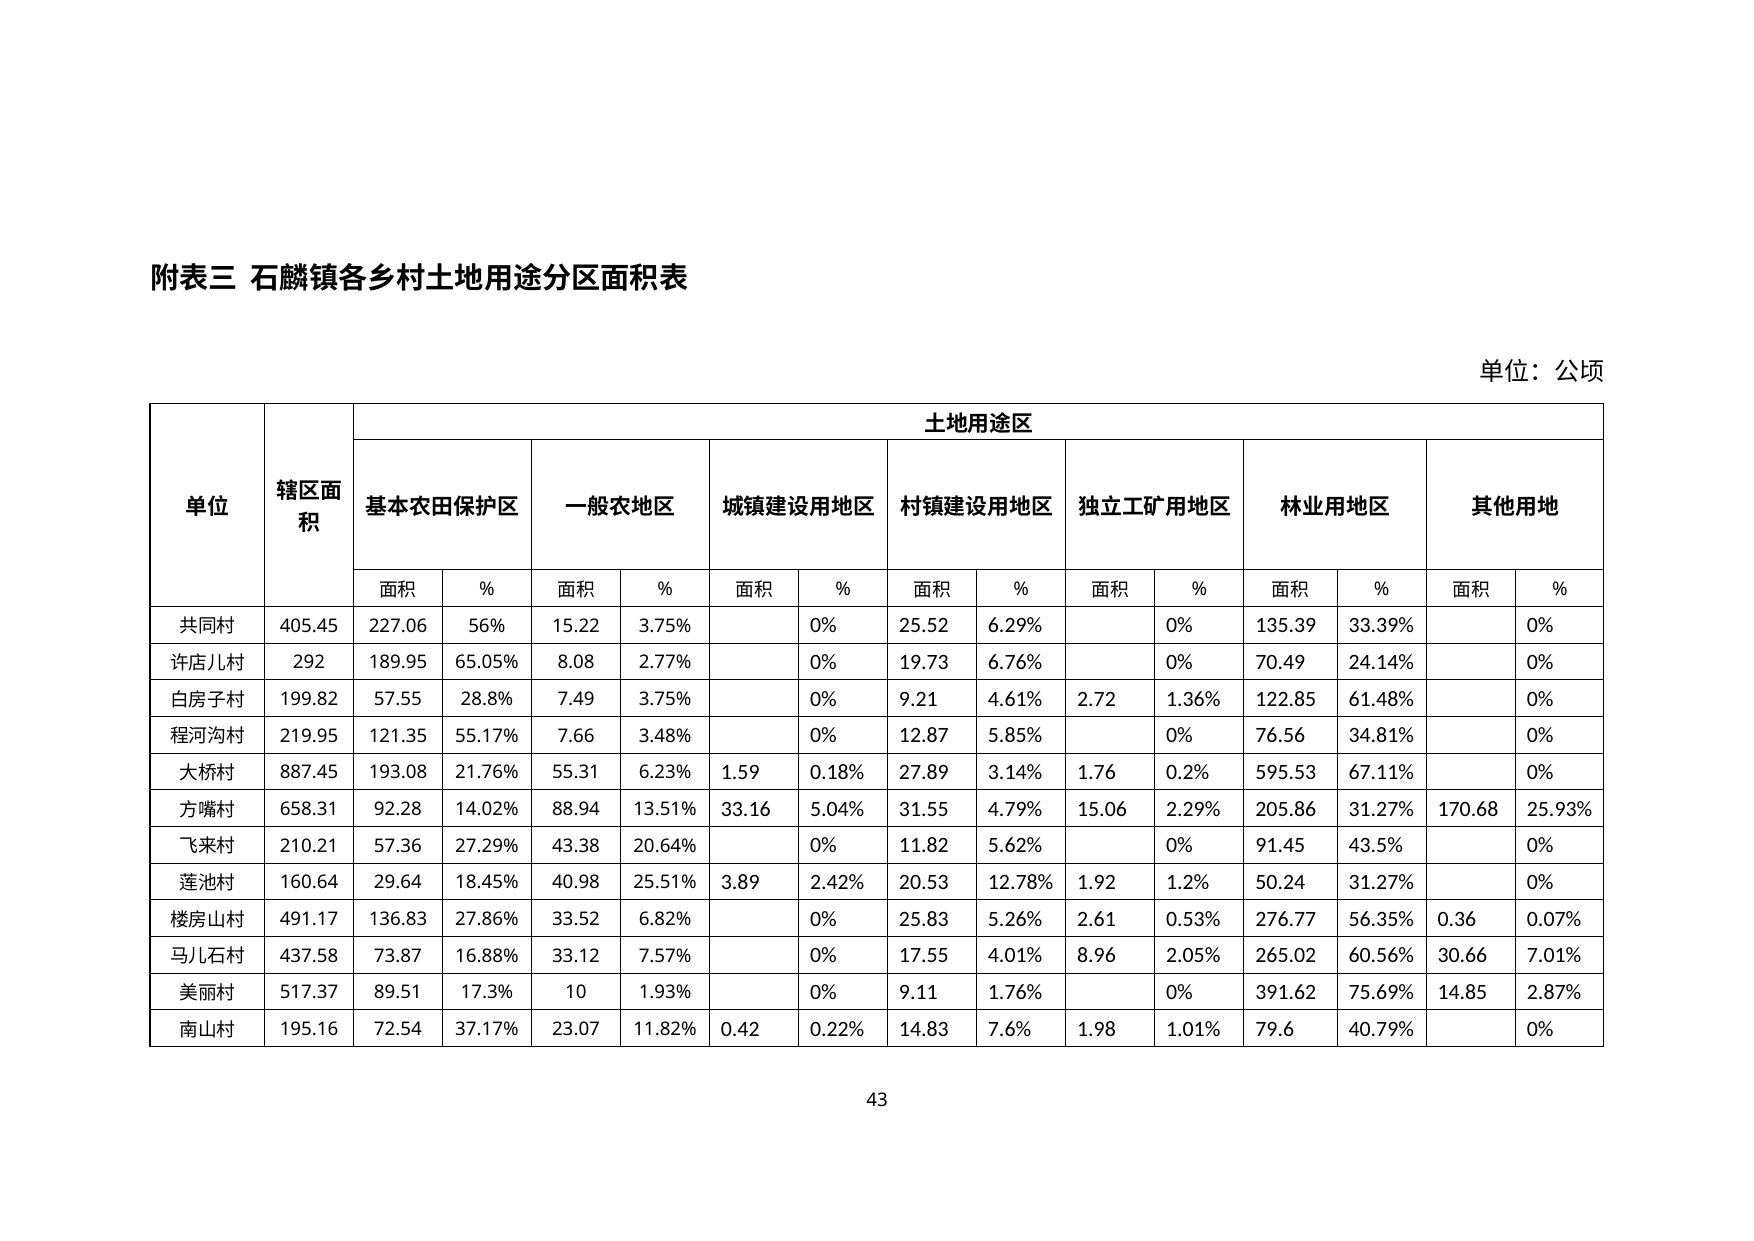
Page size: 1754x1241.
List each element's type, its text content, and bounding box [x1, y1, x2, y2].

table_cell 9.21 [888, 680, 976, 716]
table_cell 0% [1516, 607, 1603, 642]
table_header 辖区面积 [265, 404, 353, 606]
table_cell 491.17 [265, 900, 353, 936]
table_cell 27.86% [443, 900, 531, 936]
table_cell 0% [1516, 717, 1603, 752]
table_cell 73.87 [354, 937, 442, 972]
table_cell 11.82 [888, 827, 976, 862]
table_cell 70.49 [1244, 644, 1337, 679]
table_cell 0.07% [1516, 900, 1603, 936]
table_cell 0% [799, 900, 887, 936]
table_cell 16.88% [443, 937, 531, 972]
table_cell 1.76% [977, 974, 1065, 1009]
table_cell 0.22% [799, 1010, 887, 1046]
table_cell 0% [1155, 607, 1243, 642]
table_cell 219.95 [265, 717, 353, 752]
table_cell 0% [799, 607, 887, 642]
table_cell 57.36 [354, 827, 442, 862]
table_cell % [799, 570, 887, 606]
table_cell 14.83 [888, 1010, 976, 1046]
table_cell 0% [1516, 754, 1603, 789]
table_header 土地用途区 [354, 404, 1603, 439]
table_cell 6.29% [977, 607, 1065, 642]
table_cell 莲池村 [151, 864, 264, 899]
table_cell 37.17% [443, 1010, 531, 1046]
table_cell [1427, 607, 1515, 642]
table_cell 7.57% [621, 937, 709, 972]
table_cell [710, 827, 798, 862]
table_cell [1066, 717, 1154, 752]
table_cell 面积 [354, 570, 442, 606]
table_cell 31.55 [888, 790, 976, 826]
table_cell 0.18% [799, 754, 887, 789]
table_cell 共同村 [151, 607, 264, 642]
table_cell [710, 974, 798, 1009]
table_cell 34.81% [1338, 717, 1426, 752]
table_cell 5.04% [799, 790, 887, 826]
table_cell 31.27% [1338, 864, 1426, 899]
table_cell 43.5% [1338, 827, 1426, 862]
table_cell 面积 [532, 570, 620, 606]
table_cell 27.29% [443, 827, 531, 862]
table_cell 55.17% [443, 717, 531, 752]
table_cell [710, 607, 798, 642]
table_cell 0% [1155, 717, 1243, 752]
table_cell 0.42 [710, 1010, 798, 1046]
table_cell 2.61 [1066, 900, 1154, 936]
table_cell 大桥村 [151, 754, 264, 789]
table_cell 227.06 [354, 607, 442, 642]
table_cell 0% [799, 937, 887, 972]
table_cell 25.93% [1516, 790, 1603, 826]
table_cell 3.48% [621, 717, 709, 752]
table_cell 33.16 [710, 790, 798, 826]
table_cell 205.86 [1244, 790, 1337, 826]
table_cell 265.02 [1244, 937, 1337, 972]
table_cell 1.59 [710, 754, 798, 789]
table_cell 0% [1516, 680, 1603, 716]
table_cell 15.06 [1066, 790, 1154, 826]
table_cell 15.22 [532, 607, 620, 642]
table_cell 3.89 [710, 864, 798, 899]
table_cell 0% [1516, 827, 1603, 862]
table_cell 程河沟村 [151, 717, 264, 752]
table_cell 276.77 [1244, 900, 1337, 936]
table_cell 0.2% [1155, 754, 1243, 789]
table_cell 基本农田保护区 [354, 440, 531, 569]
table_cell 2.77% [621, 644, 709, 679]
table_cell 面积 [1244, 570, 1337, 606]
table_cell [1066, 644, 1154, 679]
table_cell % [621, 570, 709, 606]
table_cell 0% [1516, 864, 1603, 899]
table_cell 56% [443, 607, 531, 642]
table_cell [1066, 974, 1154, 1009]
table_cell 189.95 [354, 644, 442, 679]
table_cell [1427, 680, 1515, 716]
table_cell [1427, 754, 1515, 789]
table_cell 4.01% [977, 937, 1065, 972]
table_cell 33.39% [1338, 607, 1426, 642]
table_cell 0% [1516, 1010, 1603, 1046]
table_cell 村镇建设用地区 [888, 440, 1065, 569]
table_cell 其他用地 [1427, 440, 1603, 569]
table_cell 65.05% [443, 644, 531, 679]
table_cell [1066, 607, 1154, 642]
table_cell 2.87% [1516, 974, 1603, 1009]
table_cell 21.76% [443, 754, 531, 789]
table_cell [710, 680, 798, 716]
table_cell 白房子村 [151, 680, 264, 716]
table_cell 7.49 [532, 680, 620, 716]
table_cell 23.07 [532, 1010, 620, 1046]
table_cell 88.94 [532, 790, 620, 826]
table_cell 4.61% [977, 680, 1065, 716]
table_cell [1066, 827, 1154, 862]
table_cell 9.11 [888, 974, 976, 1009]
table_cell 28.8% [443, 680, 531, 716]
table_cell 飞来村 [151, 827, 264, 862]
table_cell 43.38 [532, 827, 620, 862]
table_cell 0% [799, 717, 887, 752]
table_cell 6.23% [621, 754, 709, 789]
table_cell 121.35 [354, 717, 442, 752]
table_cell 18.45% [443, 864, 531, 899]
table_cell 60.56% [1338, 937, 1426, 972]
table_cell 20.64% [621, 827, 709, 862]
table_cell 30.66 [1427, 937, 1515, 972]
table_cell 50.24 [1244, 864, 1337, 899]
table_cell 33.12 [532, 937, 620, 972]
table_cell 0% [1155, 644, 1243, 679]
table_cell 27.89 [888, 754, 976, 789]
table_cell [1427, 827, 1515, 862]
table_cell 2.42% [799, 864, 887, 899]
table_cell 40.79% [1338, 1010, 1426, 1046]
table_cell [1427, 644, 1515, 679]
table_cell 6.82% [621, 900, 709, 936]
table_cell 75.69% [1338, 974, 1426, 1009]
table_cell 0% [799, 680, 887, 716]
table_cell 楼房山村 [151, 900, 264, 936]
table_cell 12.87 [888, 717, 976, 752]
table_cell 2.72 [1066, 680, 1154, 716]
subtitle 附表三 石麟镇各乡村土地用途分区面积表 [150, 243, 1604, 308]
table_cell [710, 717, 798, 752]
table_cell % [1338, 570, 1426, 606]
table_cell 19.73 [888, 644, 976, 679]
table_cell 887.45 [265, 754, 353, 789]
table_cell [710, 900, 798, 936]
table_cell 33.52 [532, 900, 620, 936]
table_cell 92.28 [354, 790, 442, 826]
table_cell 3.14% [977, 754, 1065, 789]
table_cell [710, 644, 798, 679]
table_cell 31.27% [1338, 790, 1426, 826]
table_cell % [1155, 570, 1243, 606]
table_cell 林业用地区 [1244, 440, 1426, 569]
table_cell 79.6 [1244, 1010, 1337, 1046]
table_cell 1.76 [1066, 754, 1154, 789]
table_cell 55.31 [532, 754, 620, 789]
table_cell 方嘴村 [151, 790, 264, 826]
table_cell 25.51% [621, 864, 709, 899]
table_cell 一般农地区 [532, 440, 709, 569]
table_cell 8.08 [532, 644, 620, 679]
table_cell 面积 [1427, 570, 1515, 606]
table_cell 0.36 [1427, 900, 1515, 936]
table_cell 6.76% [977, 644, 1065, 679]
table_cell 25.83 [888, 900, 976, 936]
table_cell % [977, 570, 1065, 606]
table_cell 城镇建设用地区 [710, 440, 887, 569]
table_cell 195.16 [265, 1010, 353, 1046]
table_cell 160.64 [265, 864, 353, 899]
table_cell 南山村 [151, 1010, 264, 1046]
table_cell % [1516, 570, 1603, 606]
table_cell 0% [1155, 974, 1243, 1009]
table_cell 0.53% [1155, 900, 1243, 936]
table_cell 0% [799, 827, 887, 862]
table_cell 14.02% [443, 790, 531, 826]
table_cell 0% [1155, 827, 1243, 862]
table_cell 17.55 [888, 937, 976, 972]
table_cell 10 [532, 974, 620, 1009]
table_cell [710, 937, 798, 972]
table_cell 199.82 [265, 680, 353, 716]
table_cell 许店儿村 [151, 644, 264, 679]
table_cell 面积 [710, 570, 798, 606]
table_cell 5.85% [977, 717, 1065, 752]
table_cell 67.11% [1338, 754, 1426, 789]
table_cell 7.66 [532, 717, 620, 752]
table_cell 11.82% [621, 1010, 709, 1046]
table_cell 面积 [1066, 570, 1154, 606]
table_header 单位 [151, 404, 264, 606]
text 单位：公顷 [150, 337, 1604, 402]
table_cell 405.45 [265, 607, 353, 642]
table_cell 7.6% [977, 1010, 1065, 1046]
table_cell 29.64 [354, 864, 442, 899]
table_cell 122.85 [1244, 680, 1337, 716]
table_cell 3.75% [621, 680, 709, 716]
table_cell 89.51 [354, 974, 442, 1009]
table_cell 292 [265, 644, 353, 679]
table_cell 0% [1516, 644, 1603, 679]
table_cell 2.29% [1155, 790, 1243, 826]
table_cell 1.93% [621, 974, 709, 1009]
table_cell 91.45 [1244, 827, 1337, 862]
table_cell 4.79% [977, 790, 1065, 826]
table_cell 2.05% [1155, 937, 1243, 972]
table_cell 美丽村 [151, 974, 264, 1009]
table_cell 76.56 [1244, 717, 1337, 752]
table_cell 17.3% [443, 974, 531, 1009]
table_cell 25.52 [888, 607, 976, 642]
table_cell 40.98 [532, 864, 620, 899]
table_cell 马儿石村 [151, 937, 264, 972]
table_cell 独立工矿用地区 [1066, 440, 1243, 569]
table_cell 14.85 [1427, 974, 1515, 1009]
table_cell 3.75% [621, 607, 709, 642]
table_cell [1427, 717, 1515, 752]
table_cell 1.2% [1155, 864, 1243, 899]
table_cell 210.21 [265, 827, 353, 862]
table_cell % [443, 570, 531, 606]
table_cell 1.98 [1066, 1010, 1154, 1046]
table_cell 20.53 [888, 864, 976, 899]
table_cell 1.92 [1066, 864, 1154, 899]
table_cell 437.58 [265, 937, 353, 972]
table_cell 12.78% [977, 864, 1065, 899]
table_cell 170.68 [1427, 790, 1515, 826]
table_cell 7.01% [1516, 937, 1603, 972]
table_cell 72.54 [354, 1010, 442, 1046]
table_cell 56.35% [1338, 900, 1426, 936]
table_cell 面积 [888, 570, 976, 606]
table_cell 0% [799, 644, 887, 679]
table_cell 5.62% [977, 827, 1065, 862]
table_cell 1.36% [1155, 680, 1243, 716]
table_cell 136.83 [354, 900, 442, 936]
table_cell 517.37 [265, 974, 353, 1009]
table_cell 13.51% [621, 790, 709, 826]
table_cell 135.39 [1244, 607, 1337, 642]
table_cell 0% [799, 974, 887, 1009]
table_cell 1.01% [1155, 1010, 1243, 1046]
table_cell 658.31 [265, 790, 353, 826]
table_cell 57.55 [354, 680, 442, 716]
table_cell [1427, 864, 1515, 899]
table_cell 193.08 [354, 754, 442, 789]
table_cell 8.96 [1066, 937, 1154, 972]
table_cell 391.62 [1244, 974, 1337, 1009]
table_cell 24.14% [1338, 644, 1426, 679]
table_cell [1427, 1010, 1515, 1046]
table_cell 595.53 [1244, 754, 1337, 789]
table_cell 61.48% [1338, 680, 1426, 716]
table_cell 5.26% [977, 900, 1065, 936]
